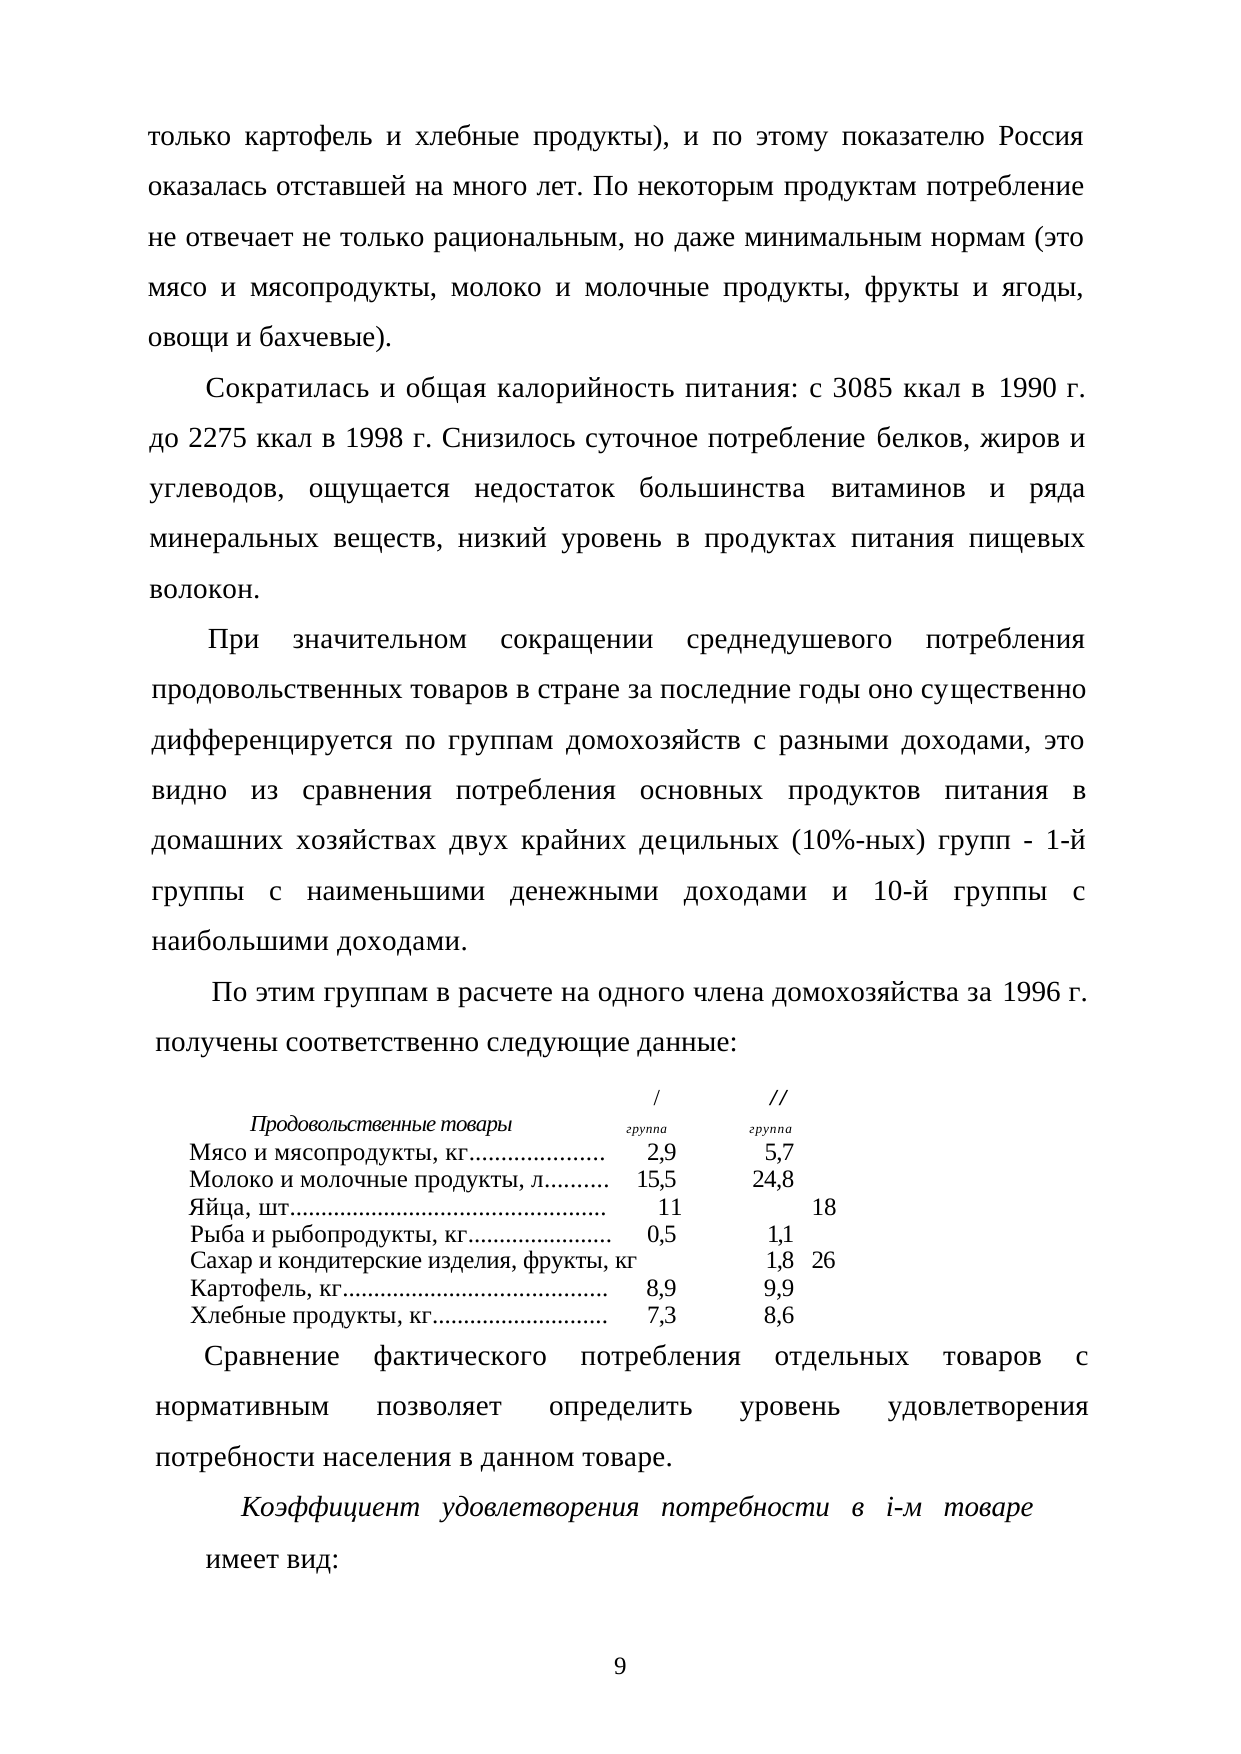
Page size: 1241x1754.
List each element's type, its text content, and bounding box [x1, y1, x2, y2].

text Рыба и рыбопродукты, кг 0,5 1,1 [190, 1220, 1092, 1247]
text Сахар и кондитерские изделия, фрукты, кг 1,8 26 [190, 1247, 1092, 1274]
text / // [653, 1084, 1092, 1110]
text Яйца, шт 11 18 [188, 1193, 1092, 1220]
text Сократилась и общая калорийность питания: с 3085 ккал в 1990 г. до 2275 ккал в 1998 г. Снизилось суточное потребление белков, жиров и углеводов, ощущается недостаток большинства витаминов и ряда минеральных веществ, низкий уровень в продуктах питания пищевых волокон. [149, 370, 1086, 604]
text Картофель, кг 8,9 9,9 [190, 1275, 1092, 1302]
text Сравнение фактического потребления отдельных товаров с нормативным позволяет определить уровень удовлетворения потребности населения в данном товаре. [155, 1338, 1090, 1472]
text Коэффициент удовлетворения потребности в i-м товаре [192, 1489, 1092, 1522]
text Хлебные продукты, кг 7,3 8,6 [190, 1302, 1092, 1329]
text При значительном сокращении среднедушевого потребления продовольственных товаров в стране за последние годы оно существенно дифференцируется по группам домохозяйств с разными доходами, это видно из сравнения потребления основных продуктов питания в домашних хозяйствах двух крайних децильных (10%-ных) групп - 1-й группы с наименьшими денежными доходами и 10-й группы с наибольшими доходами. [151, 621, 1086, 957]
text Мясо и мясопродукты, кг 2,9 5,7 [189, 1139, 1092, 1166]
text По этим группам в расчете на одного члена домохозяйства за 1996 г. получены соответственно следующие данные: [155, 974, 1088, 1058]
text Продовольственные товары группа группа [250, 1110, 1092, 1136]
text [148, 118, 1084, 353]
text Молоко и молочные продукты, л 15,5 24,8 [189, 1166, 1092, 1193]
text имеет вид: [157, 1541, 1092, 1574]
